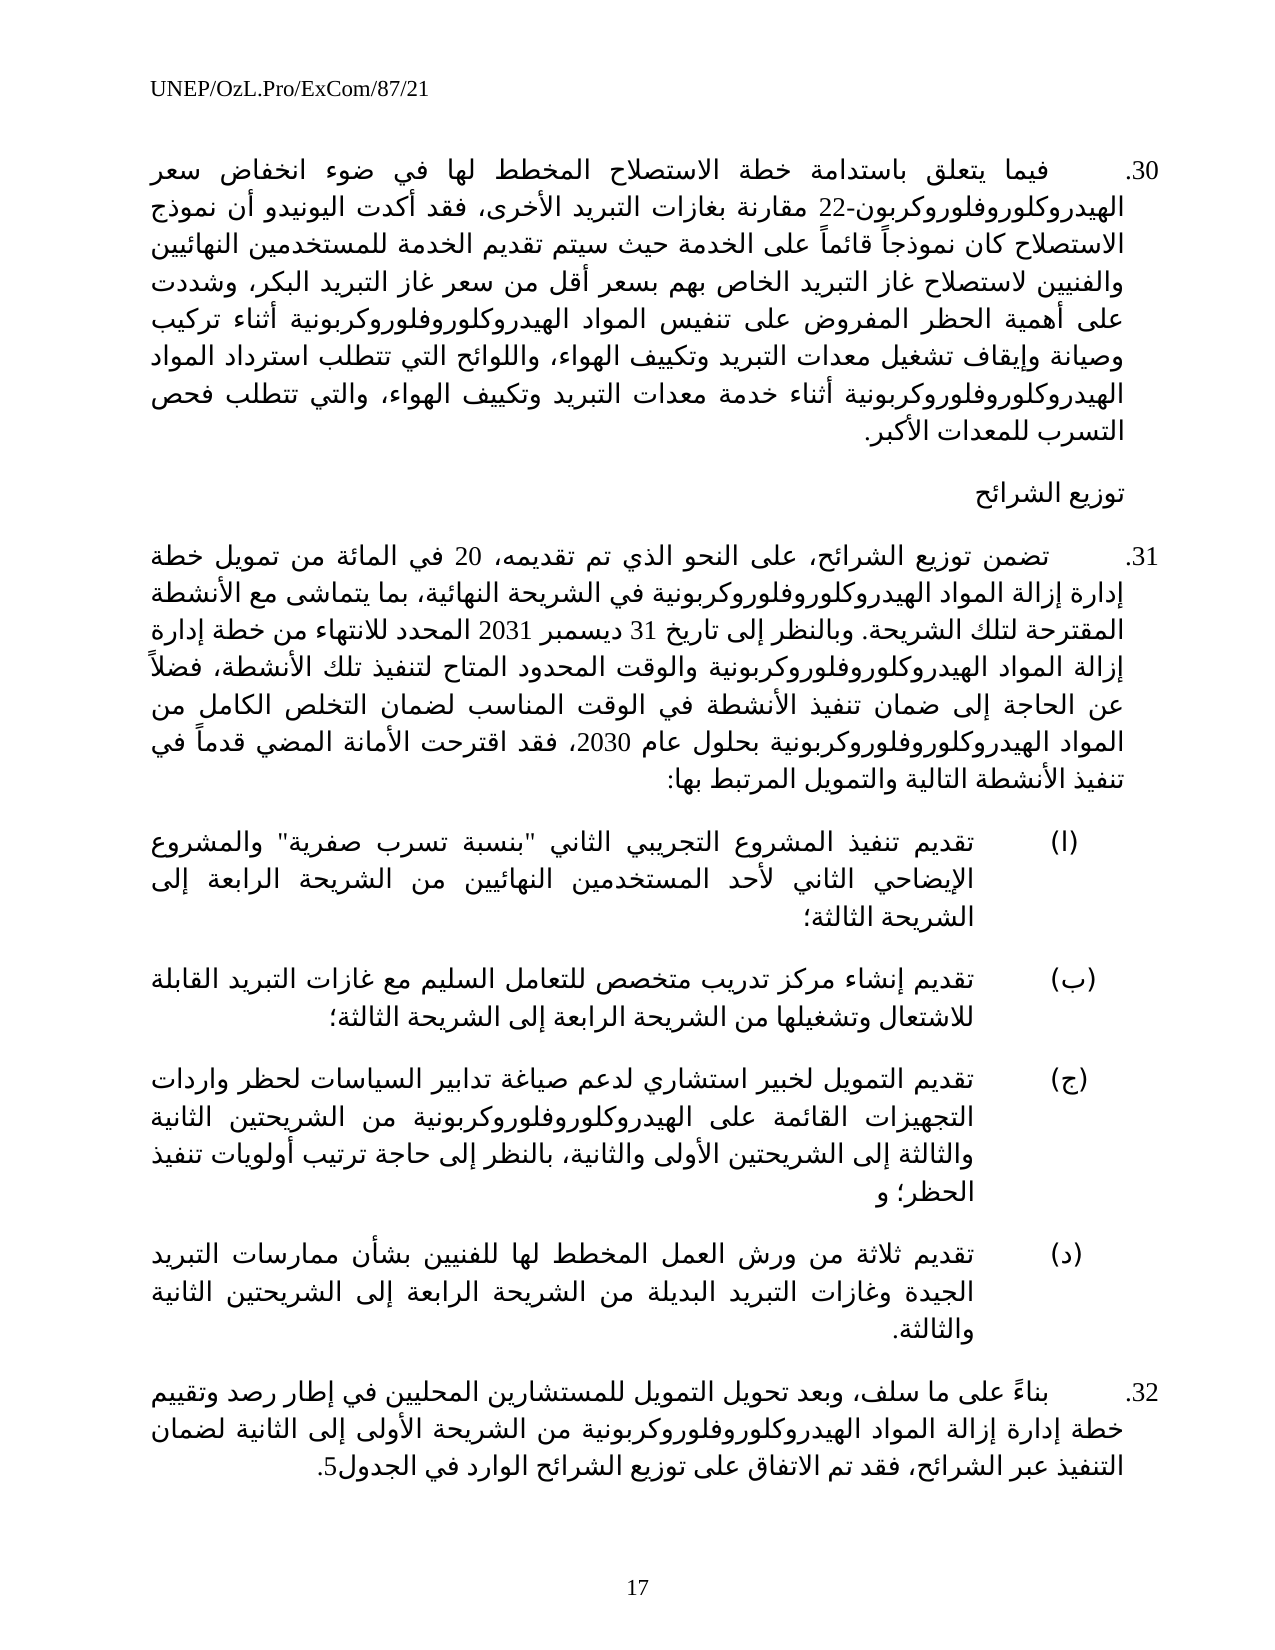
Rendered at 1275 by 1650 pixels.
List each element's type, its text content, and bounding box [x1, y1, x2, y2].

subtitle تقديم إنشاء مركز تدريب متخصص للتعامل السليم مع غازات التبريد القابلة للاشتعال وتشغيلها من الشريحة الرابعة إلى الشريحة الثالثة؛ [150, 963, 1050, 1032]
subtitle تقديم ثلاثة من ورش العمل المخطط لها للفنيين بشأن ممارسات التبريد الجيدة وغازات التبريد البديلة من الشريحة الرابعة إلى الشريحتين الثانية والثالثة. [150, 1238, 1050, 1344]
subtitle بناءً على ما سلف، وبعد تحويل التمويل للمستشارين المحليين في إطار رصد وتقييم خطة إدارة إزالة المواد الهيدروكلوروفلوروكربونية من الشريحة الأولى إلى الثانية لضمان التنفيذ عبر الشرائح، فقد تم الاتفاق على توزيع الشرائح الوارد في الجدول5. [150, 1376, 1125, 1481]
subtitle فيما يتعلق باستدامة خطة الاستصلاح المخطط لها في ضوء انخفاض سعر الهيدروكلوروفلوروكربون-22 مقارنة بغازات التبريد الأخرى، فقد أكدت اليونيدو أن نموذج الاستصلاح كان نموذجاً قائماً على الخدمة حيث سيتم تقديم الخدمة للمستخدمين النهائيين والفنيين لاستصلاح غاز التبريد الخاص بهم بسعر أقل من سعر غاز التبريد البكر، وشددت على أهمية الحظر المفروض على تنفيس المواد الهيدروكلوروفلوروكربونية أثناء تركيب وصيانة وإيقاف تشغيل معدات التبريد وتكييف الهواء، واللوائح التي تتطلب استرداد المواد الهيدروكلوروفلوروكربونية أثناء خدمة معدات التبريد وتكييف الهواء، والتي تتطلب فحص التسرب للمعدات الأكبر. [150, 154, 1125, 446]
subtitle تضمن توزيع الشرائح، على النحو الذي تم تقديمه، 20 في المائة من تمويل خطة إدارة إزالة المواد الهيدروكلوروفلوروكربونية في الشريحة النهائية، بما يتماشى مع الأنشطة المقترحة لتلك الشريحة. وبالنظر إلى تاريخ 31 ديسمبر 2031 المحدد للانتهاء من خطة إدارة إزالة المواد الهيدروكلوروفلوروكربونية والوقت المحدود المتاح لتنفيذ تلك الأنشطة، فضلاً عن الحاجة إلى ضمان تنفيذ الأنشطة في الوقت المناسب لضمان التخلص الكامل من المواد الهيدروكلوروفلوروكربونية بحلول عام 2030، فقد اقترحت الأمانة المضي قدماً في تنفيذ الأنشطة التالية والتمويل المرتبط بها: [150, 540, 1125, 794]
subtitle تقديم تنفيذ المشروع التجريبي الثاني "بنسبة تسرب صفرية" والمشروع الإيضاحي الثاني لأحد المستخدمين النهائيين من الشريحة الرابعة إلى الشريحة الثالثة؛ [150, 826, 1050, 932]
text توزيع الشرائح [150, 477, 1125, 508]
subtitle تقديم التمويل لخبير استشاري لدعم صياغة تدابير السياسات لحظر واردات التجهيزات القائمة على الهيدروكلوروفلوروكربونية من الشريحتين الثانية والثالثة إلى الشريحتين الأولى والثانية، بالنظر إلى حاجة ترتيب أولويات تنفيذ الحظر؛ و [150, 1063, 1050, 1207]
